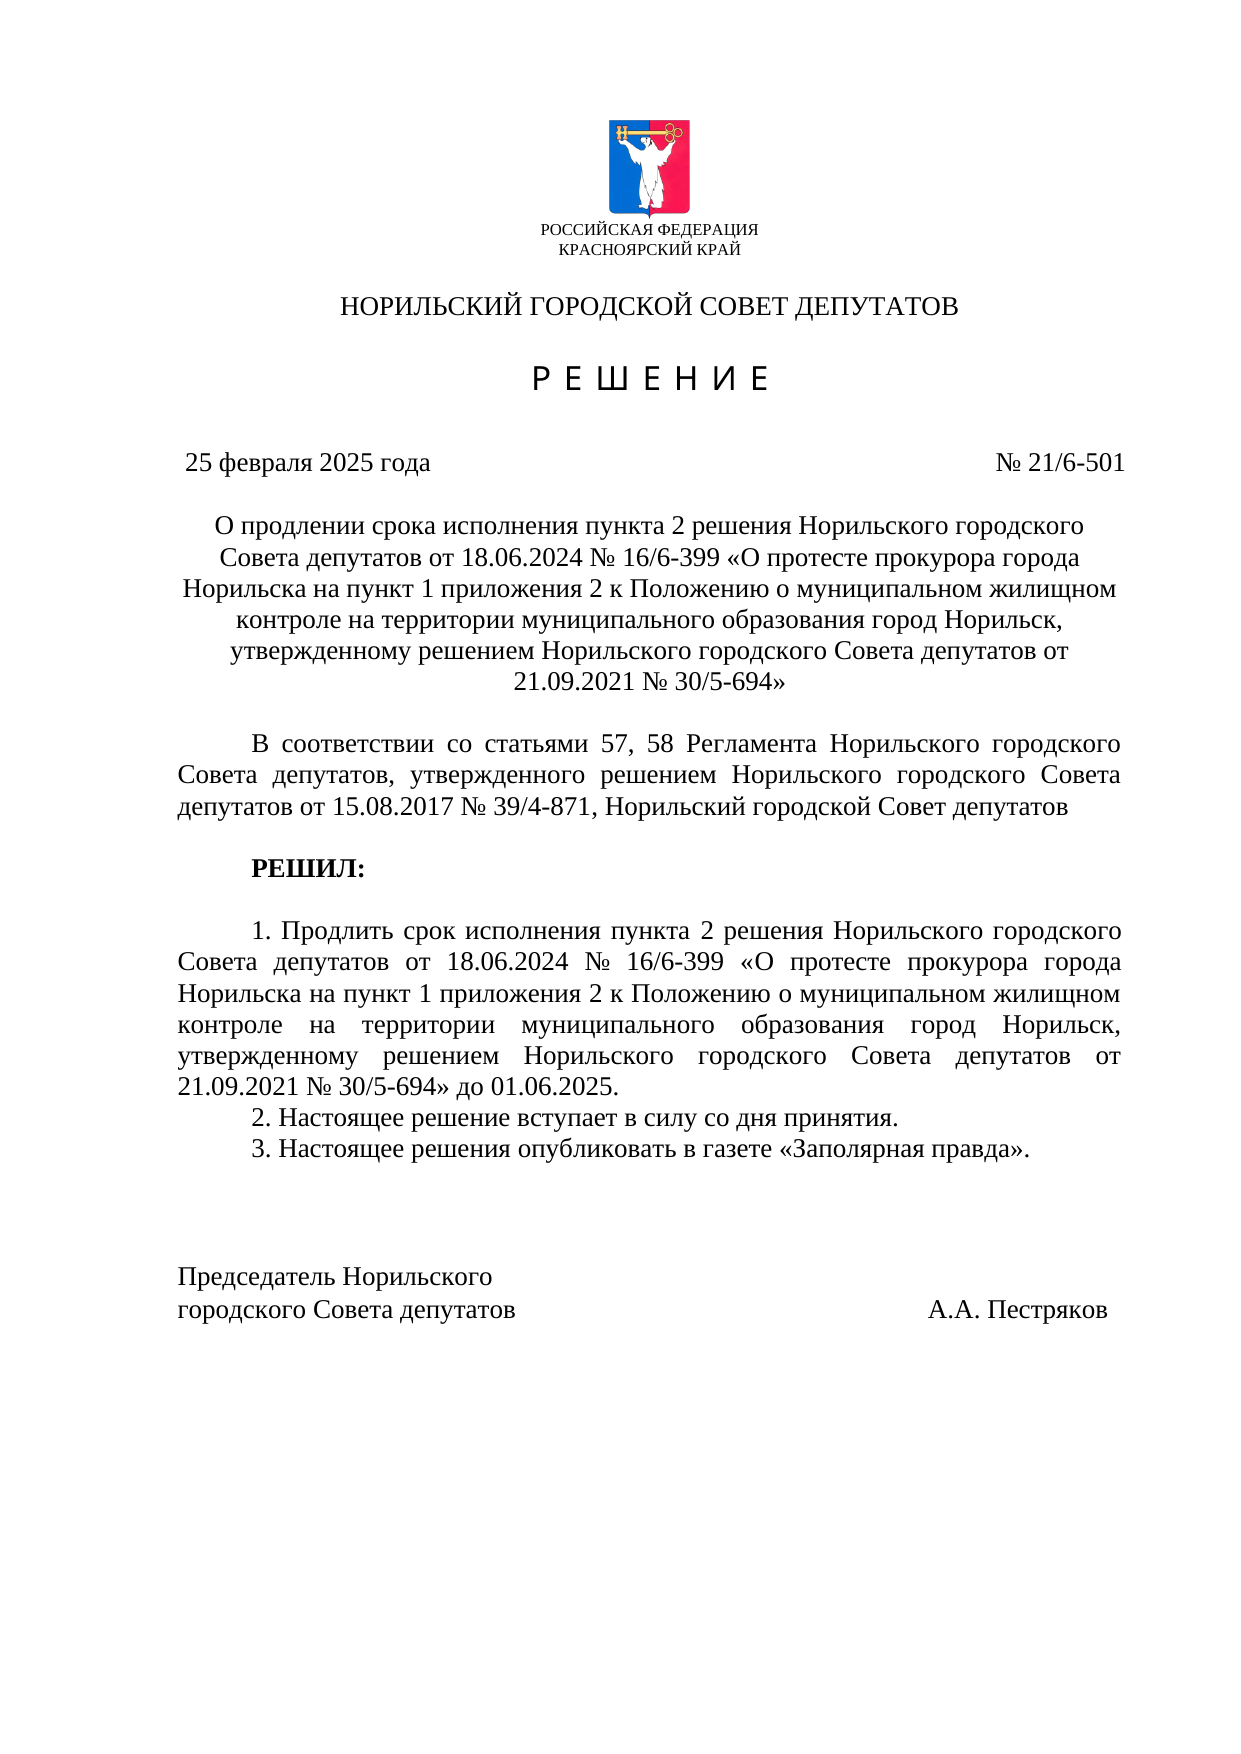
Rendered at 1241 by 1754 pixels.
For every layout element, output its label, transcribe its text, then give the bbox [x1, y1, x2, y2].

text В соответствии со статьями 57, 58 Регламента Норильского городского Совета депутатов, утвержденного решением Норильского городского Совета депутатов от 15.08.2017 № 39/4-871, Норильский городской Совет депутатов [177, 727, 1122, 821]
text РОССИЙСКАЯ ФЕДЕРАЦИЯ [177, 220, 1122, 239]
text 1. Продлить срок исполнения пункта 2 решения Норильского городского Совета депутатов от 18.06.2024 № 16/6-399 «О протесте прокурора города Норильска на пункт 1 приложения 2 к Положению о муниципальном жилищном контроле на территории муниципального образования город Норильск, утвержденному решением Норильского городского Совета депутатов от 21.09.2021 № 30/5-694» до 01.06.2025. [177, 914, 1122, 1101]
picture [607, 118, 692, 221]
text НОРИЛЬСКИЙ ГОРОДСКОЙ СОВЕТ ДЕПУТАТОВ [177, 290, 1122, 321]
text КРАСНОЯРСКИЙ КРАЙ [177, 239, 1122, 258]
text О продлении срока исполнения пункта 2 решения Норильского городского Совета депутатов от 18.06.2024 № 16/6-399 «О протесте прокурора города Норильска на пункт 1 приложения 2 к Положению о муниципальном жилищном контроле на территории муниципального образования город Норильск, утвержденному решением Норильского городского Совета депутатов от 21.09.2021 № 30/5-694» [177, 509, 1122, 696]
table_header № 21/6-501 [647, 446, 1137, 478]
text РЕШИЛ: [177, 852, 1122, 883]
table_header 25 февраля 2025 года [174, 446, 647, 478]
text 2. Настоящее решение вступает в силу со дня принятия. [177, 1101, 1122, 1132]
text Р Е Ш Е Н И Е [177, 355, 1122, 400]
text Председатель Норильского [177, 1261, 1122, 1292]
text 3. Настоящее решения опубликовать в газете «Заполярная правда». [177, 1132, 1122, 1163]
text городского Совета депутатов А.А. Пестряков [177, 1293, 1122, 1324]
